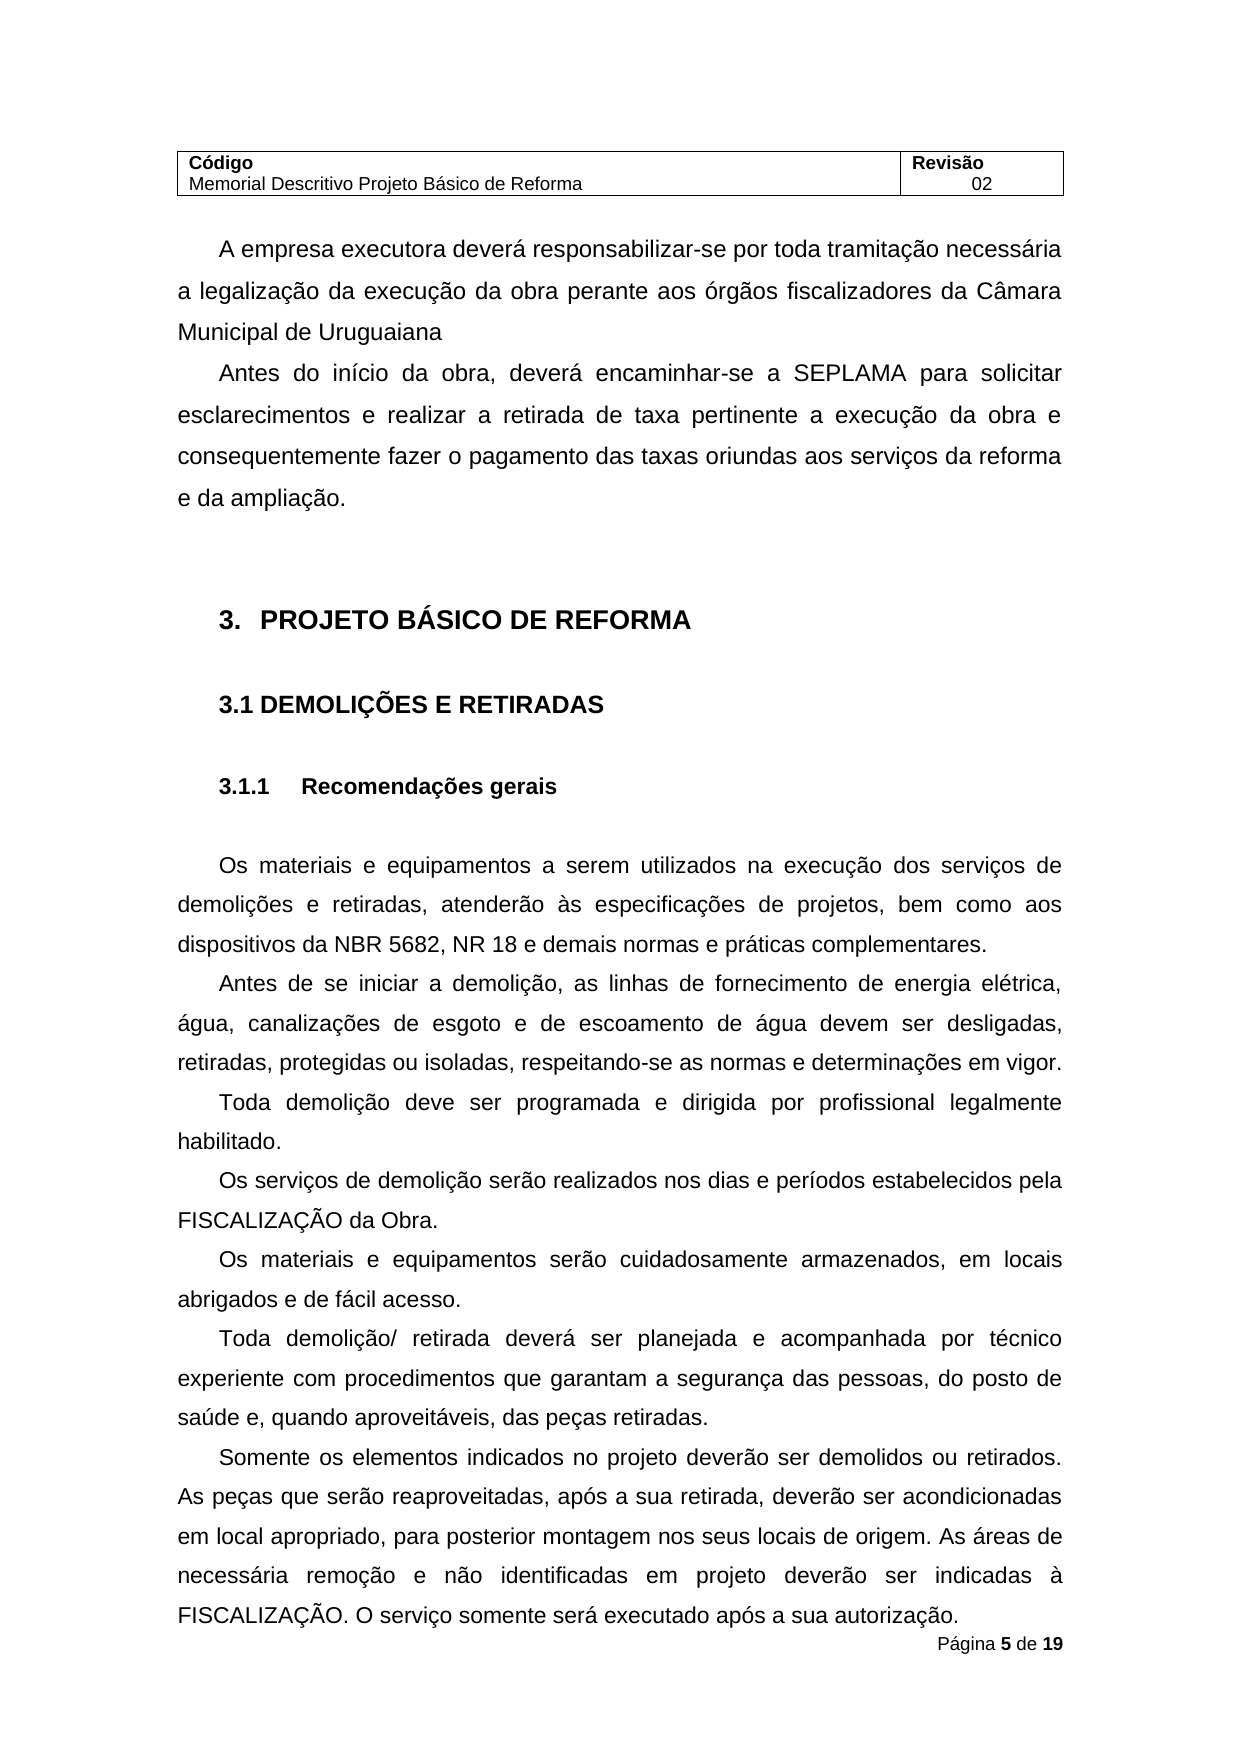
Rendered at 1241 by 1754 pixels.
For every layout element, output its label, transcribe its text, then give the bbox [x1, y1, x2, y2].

text A empresa executora deverá responsabilizar-se por toda tramitação necessária a legalização da execução da obra perante aos órgãos fiscalizadores da Câmara Municipal de Uruguaiana [177, 235, 1063, 346]
text Toda demolição/ retirada deverá ser planejada e acompanhada por técnico experiente com procedimentos que garantam a segurança das pessoas, do posto de saúde e, quando aproveitáveis, das peças retiradas. [177, 1325, 1063, 1431]
text Antes do início da obra, deverá encaminhar-se a SEPLAMA para solicitar esclarecimentos e realizar a retirada de taxa pertinente a execução da obra e consequentemente fazer o pagamento das taxas oriundas aos serviços da reforma e da ampliação. [177, 359, 1063, 511]
text Os materiais e equipamentos a serem utilizados na execução dos serviços de demolições e retiradas, atenderão às especificações de projetos, bem como aos dispositivos da NBR 5682, NR 18 e demais normas e práticas complementares. [177, 852, 1063, 957]
text Toda demolição deve ser programada e dirigida por profissional legalmente habilitado. [177, 1088, 1063, 1154]
text Antes de se iniciar a demolição, as linhas de fornecimento de energia elétrica, água, canalizações de esgoto e de escoamento de água devem ser desligadas, retiradas, protegidas ou isoladas, respeitando-se as normas e determinações em vigor. [177, 970, 1063, 1075]
text Somente os elementos indicados no projeto deverão ser demolidos ou retirados. As peças que serão reaproveitadas, após a sua retirada, deverão ser acondicionadas em local apropriado, para posterior montagem nos seus locais de origem. As áreas de necessária remoção e não identificadas em projeto deverão ser indicadas à FISCALIZAÇÃO. O serviço somente será executado após a sua autorização. [177, 1444, 1063, 1628]
subtitle DEMOLIÇÕES E RETIRADAS [177, 690, 1063, 719]
subtitle PROJETO BÁSICO DE REFORMA [177, 604, 1063, 635]
subtitle Recomendações gerais [177, 773, 1063, 799]
text Os serviços de demolição serão realizados nos dias e períodos estabelecidos pela FISCALIZAÇÃO da Obra. [177, 1167, 1063, 1233]
text Os materiais e equipamentos serão cuidadosamente armazenados, em locais abrigados e de fácil acesso. [177, 1246, 1063, 1312]
